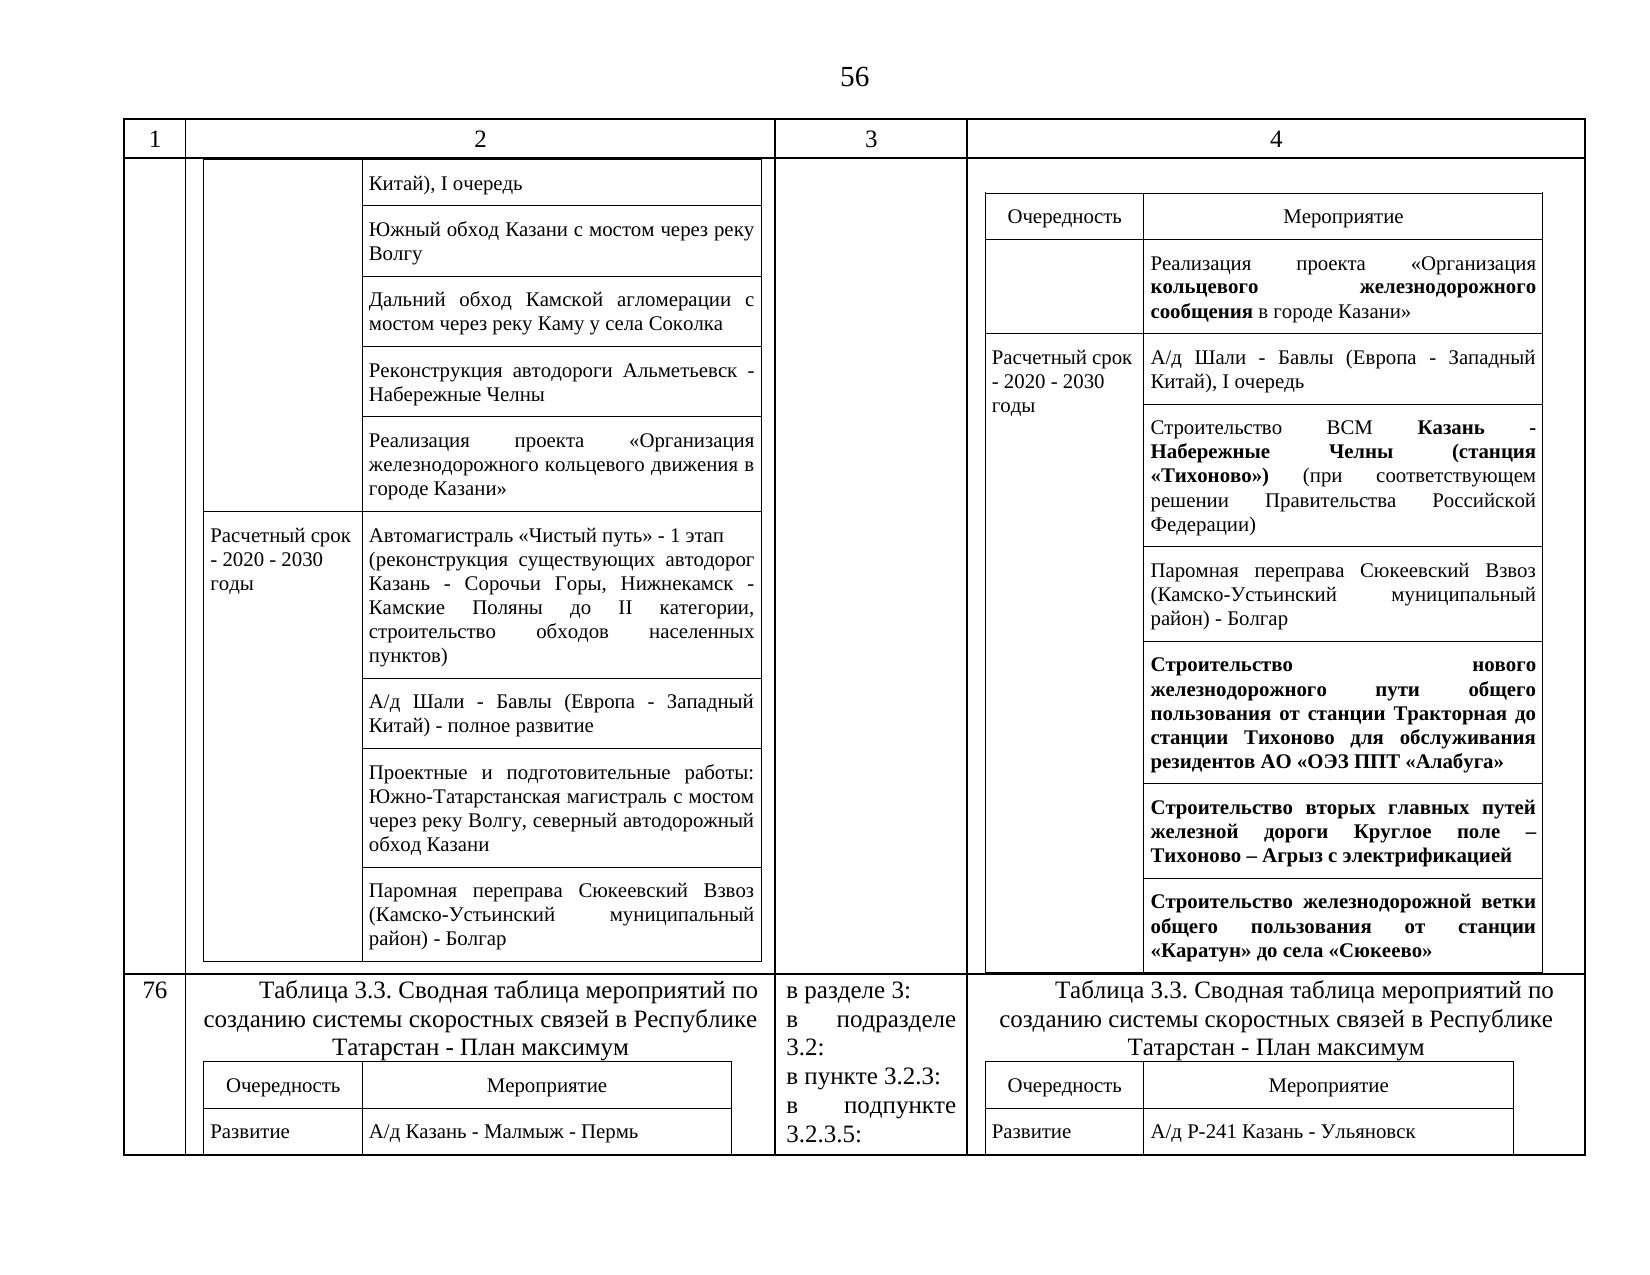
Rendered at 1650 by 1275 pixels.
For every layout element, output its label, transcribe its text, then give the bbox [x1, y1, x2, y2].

table_header 3 [776, 120, 966, 157]
table_cell [125, 975, 185, 1154]
table_cell [125, 159, 185, 973]
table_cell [186, 975, 774, 1154]
table_header 4 [968, 120, 1584, 157]
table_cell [186, 159, 774, 973]
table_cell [776, 159, 966, 973]
table_header 1 [125, 120, 185, 157]
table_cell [776, 975, 966, 1154]
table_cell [968, 159, 1584, 973]
table_cell Таблица 3.3. Сводная таблица мероприятий по созданию системы скоростных связей в Республике Татарстан - План максимум [968, 975, 1584, 1154]
table_header 2 [186, 120, 774, 157]
